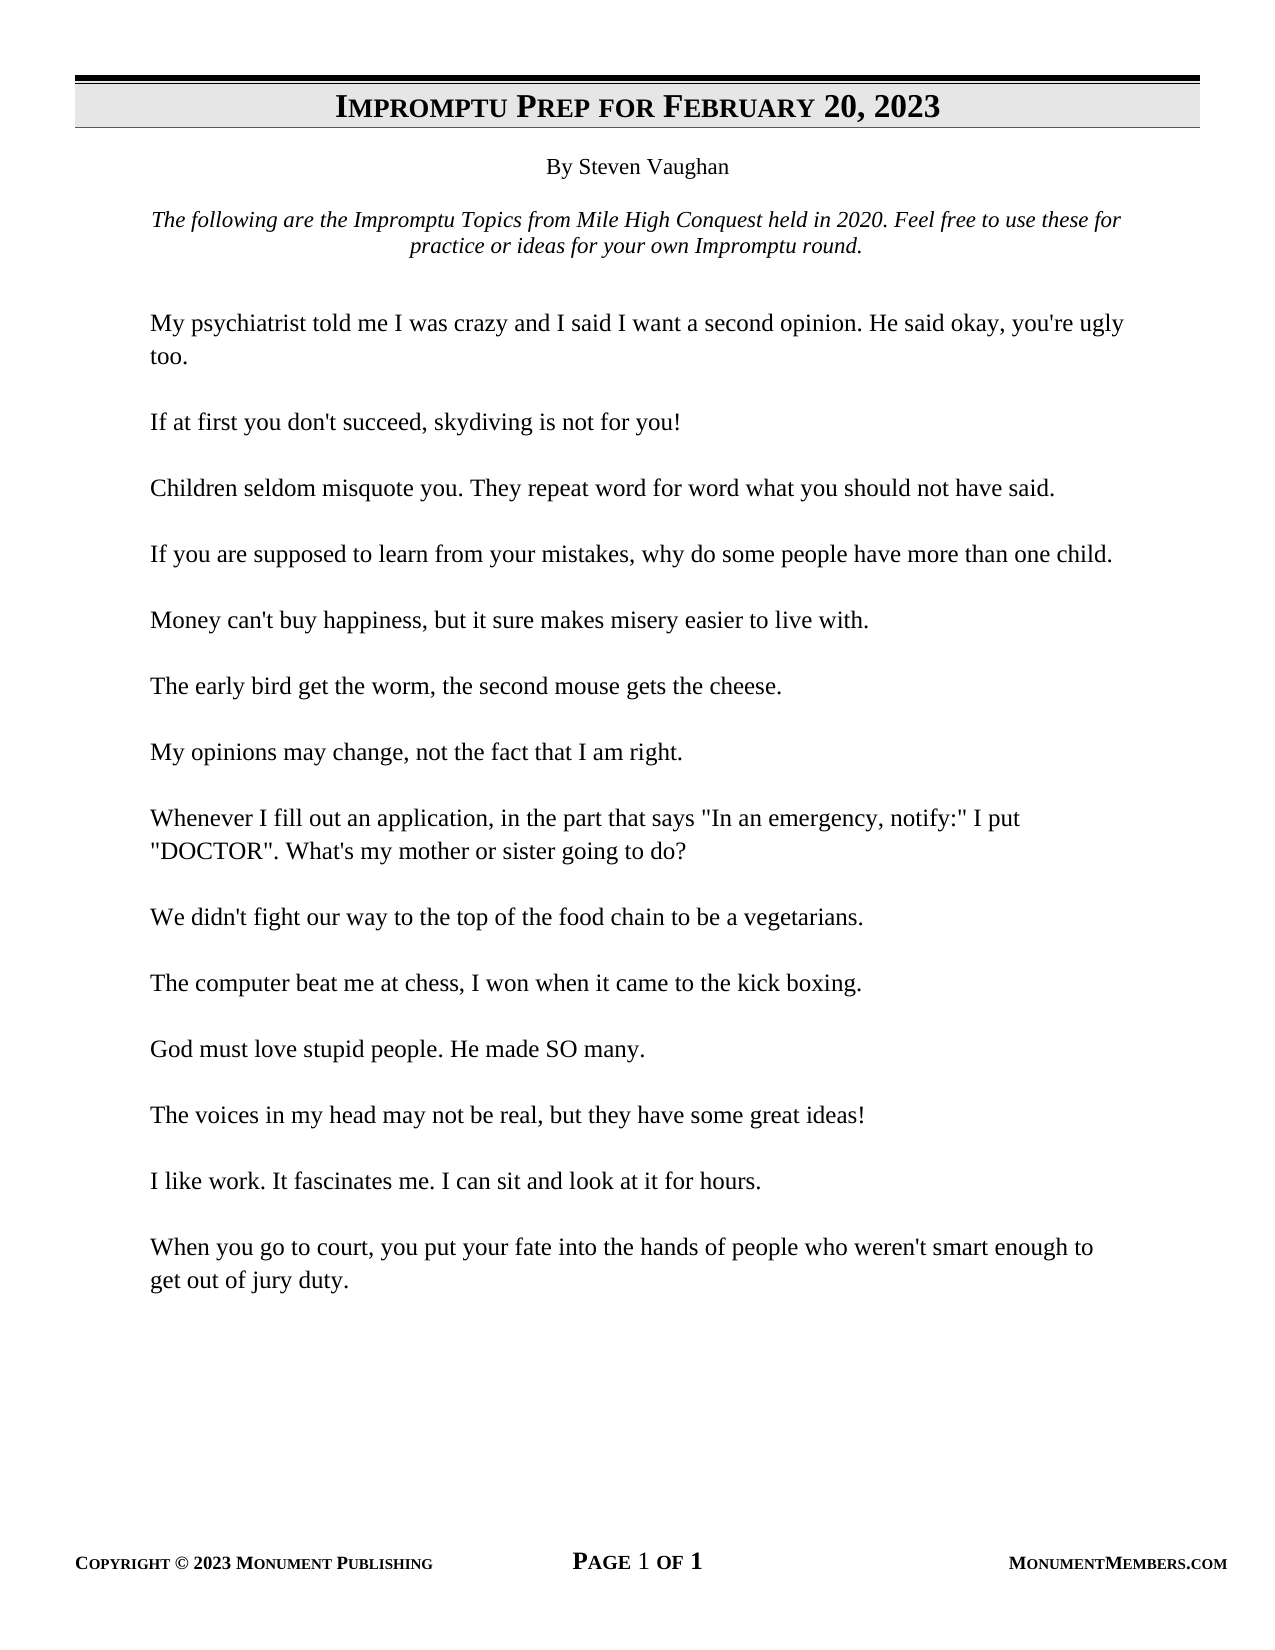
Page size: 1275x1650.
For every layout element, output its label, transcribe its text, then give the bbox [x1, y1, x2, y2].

title Impromptu Prep for February 20, 2023 [75, 84, 1200, 127]
text The following are the Impromptu Topics from Mile High Conquest held in 2020. Feel free to use these for practice or ideas for your own Impromptu round. [150, 206, 1125, 258]
text By Steven Vaughan [150, 153, 1125, 179]
text My psychiatrist told me I was crazy and I said I want a second opinion. He said okay, you're ugly too. If at first you don't succeed, skydiving is not for you! Children seldom misquote you. They repeat word for word what you should not have said. If you are supposed to learn from your mistakes, why do some people have more than one child. Money can't buy happiness, but it sure makes misery easier to live with. The early bird get the worm, the second mouse gets the cheese. My opinions may change, not the fact that I am right. Whenever I fill out an application, in the part that says "In an emergency, notify:" I put "DOCTOR". What's my mother or sister going to do? We didn't fight our way to the top of the food chain to be a vegetarians. The computer beat me at chess, I won when it came to the kick boxing. God must love stupid people. He made SO many. The voices in my head may not be real, but they have some great ideas! I like work. It fascinates me. I can sit and look at it for hours. When you go to court, you put your fate into the hands of people who weren't smart enough to get out of jury duty. [150, 308, 1125, 1294]
